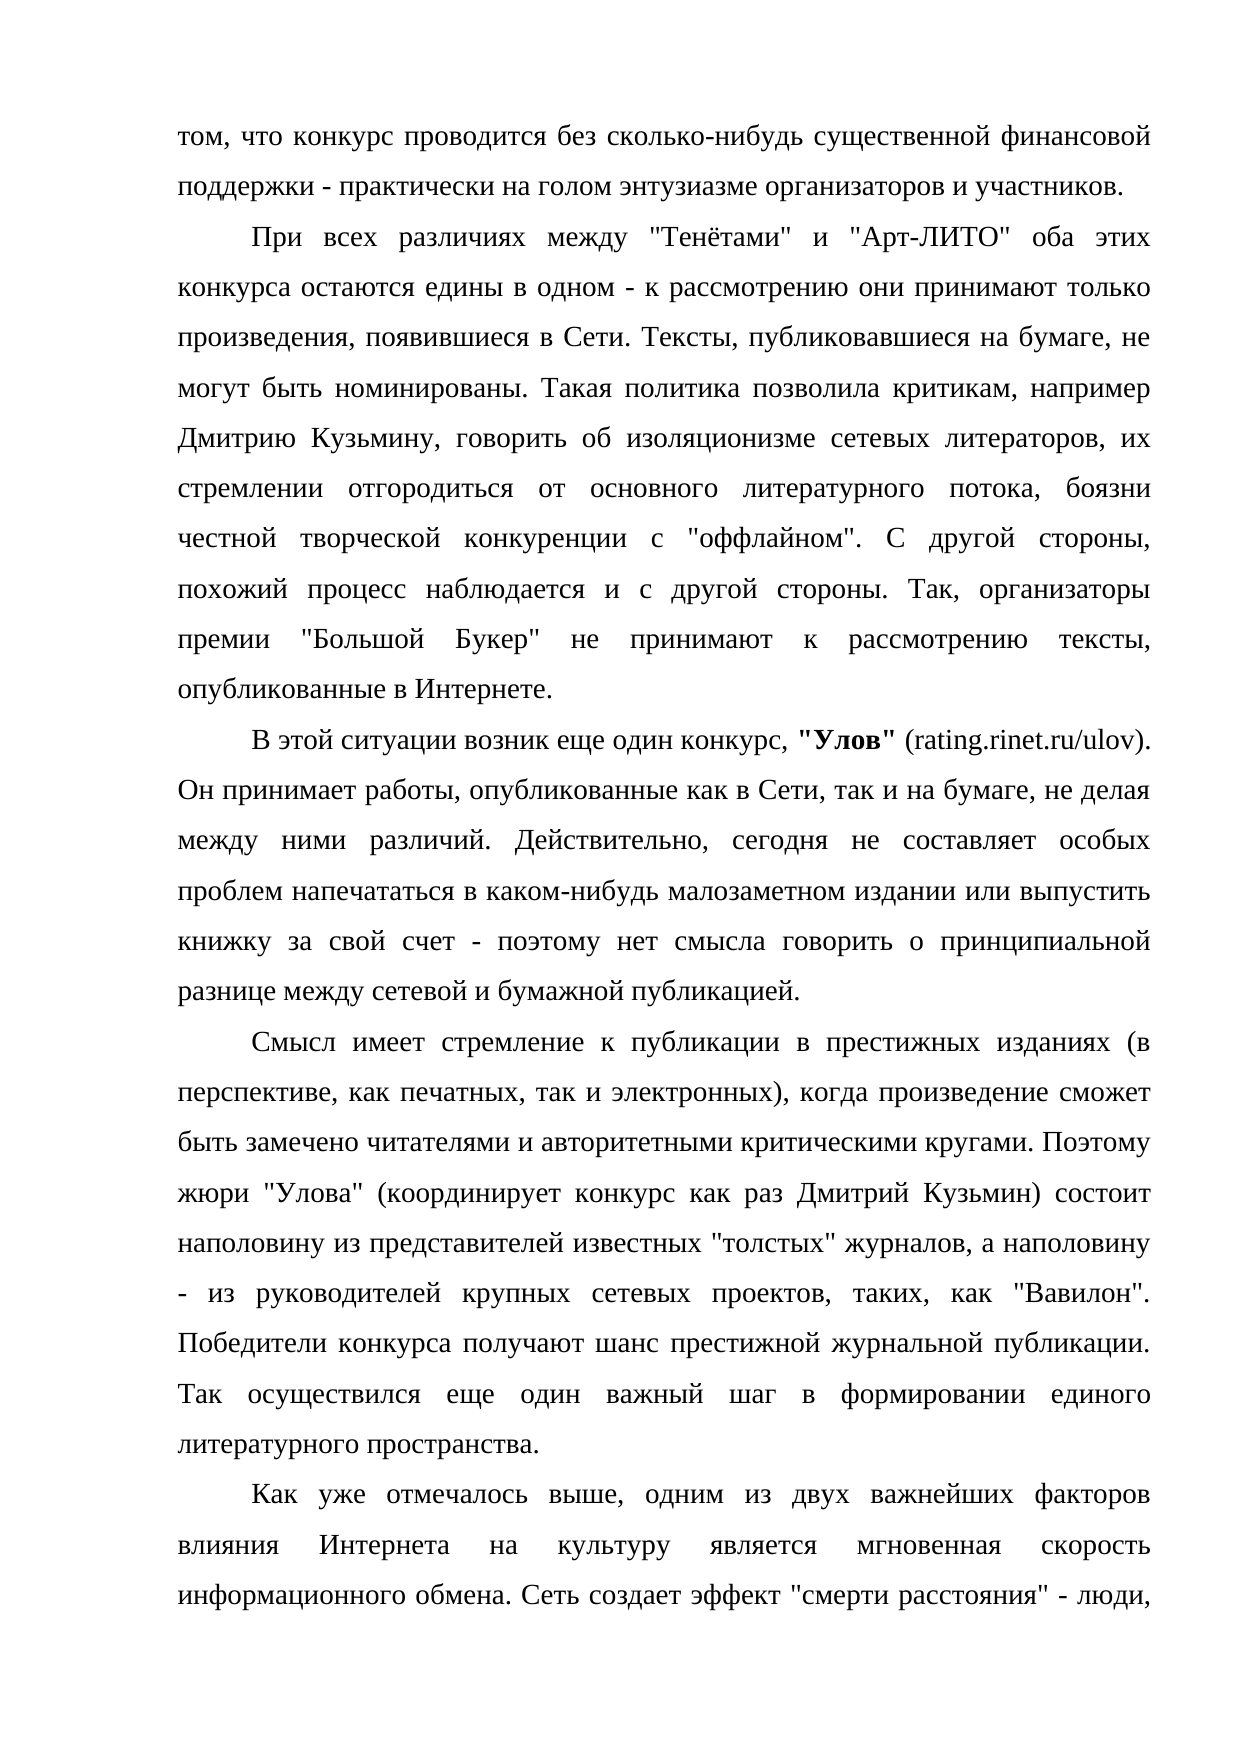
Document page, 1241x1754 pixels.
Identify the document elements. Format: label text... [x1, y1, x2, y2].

text При всех различиях между "Тенётами" и "Арт-ЛИТО" оба этих конкурса остаются едины в одном - к рассмотрению они принимают только произведения, появившиеся в Сети. Тексты, публиковавшиеся на бумаге, не могут быть номинированы. Такая политика позволила критикам, например Дмитрию Кузьмину, говорить об изоляционизме сетевых литераторов, их стремлении отгородиться от основного литературного потока, боязни честной творческой конкуренции с "оффлайном". С другой стороны, похожий процесс наблюдается и с другой стороны. Так, организаторы премии "Большой Букер" не принимают к рассмотрению тексты, опубликованные в Интернете. [177, 219, 1152, 705]
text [177, 1477, 1152, 1611]
text Смысл имеет стремление к публикации в престижных изданиях (в перспективе, как печатных, так и электронных), когда произведение сможет быть замечено читателями и авторитетными критическими кругами. Поэтому жюри "Улова" (координирует конкурс как раз Дмитрий Кузьмин) состоит наполовину из представителей известных "толстых" журналов, а наполовину - из руководителей крупных сетевых проектов, таких, как "Вавилон". Победители конкурса получают шанс престижной журнальной публикации. Так осуществился еще один важный шаг в формировании единого литературного пространства. [177, 1024, 1152, 1460]
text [177, 118, 1152, 202]
text В этой ситуации возник еще один конкурс, "Улов" (rating.rinet.ru/ulov). Он принимает работы, опубликованные как в Сети, так и на бумаге, не делая между ними различий. Действительно, сегодня не составляет особых проблем напечататься в каком-нибудь малозаметном издании или выпустить книжку за свой счет - поэтому нет смысла говорить о принципиальной разнице между сетевой и бумажной публикацией. [177, 722, 1152, 1007]
